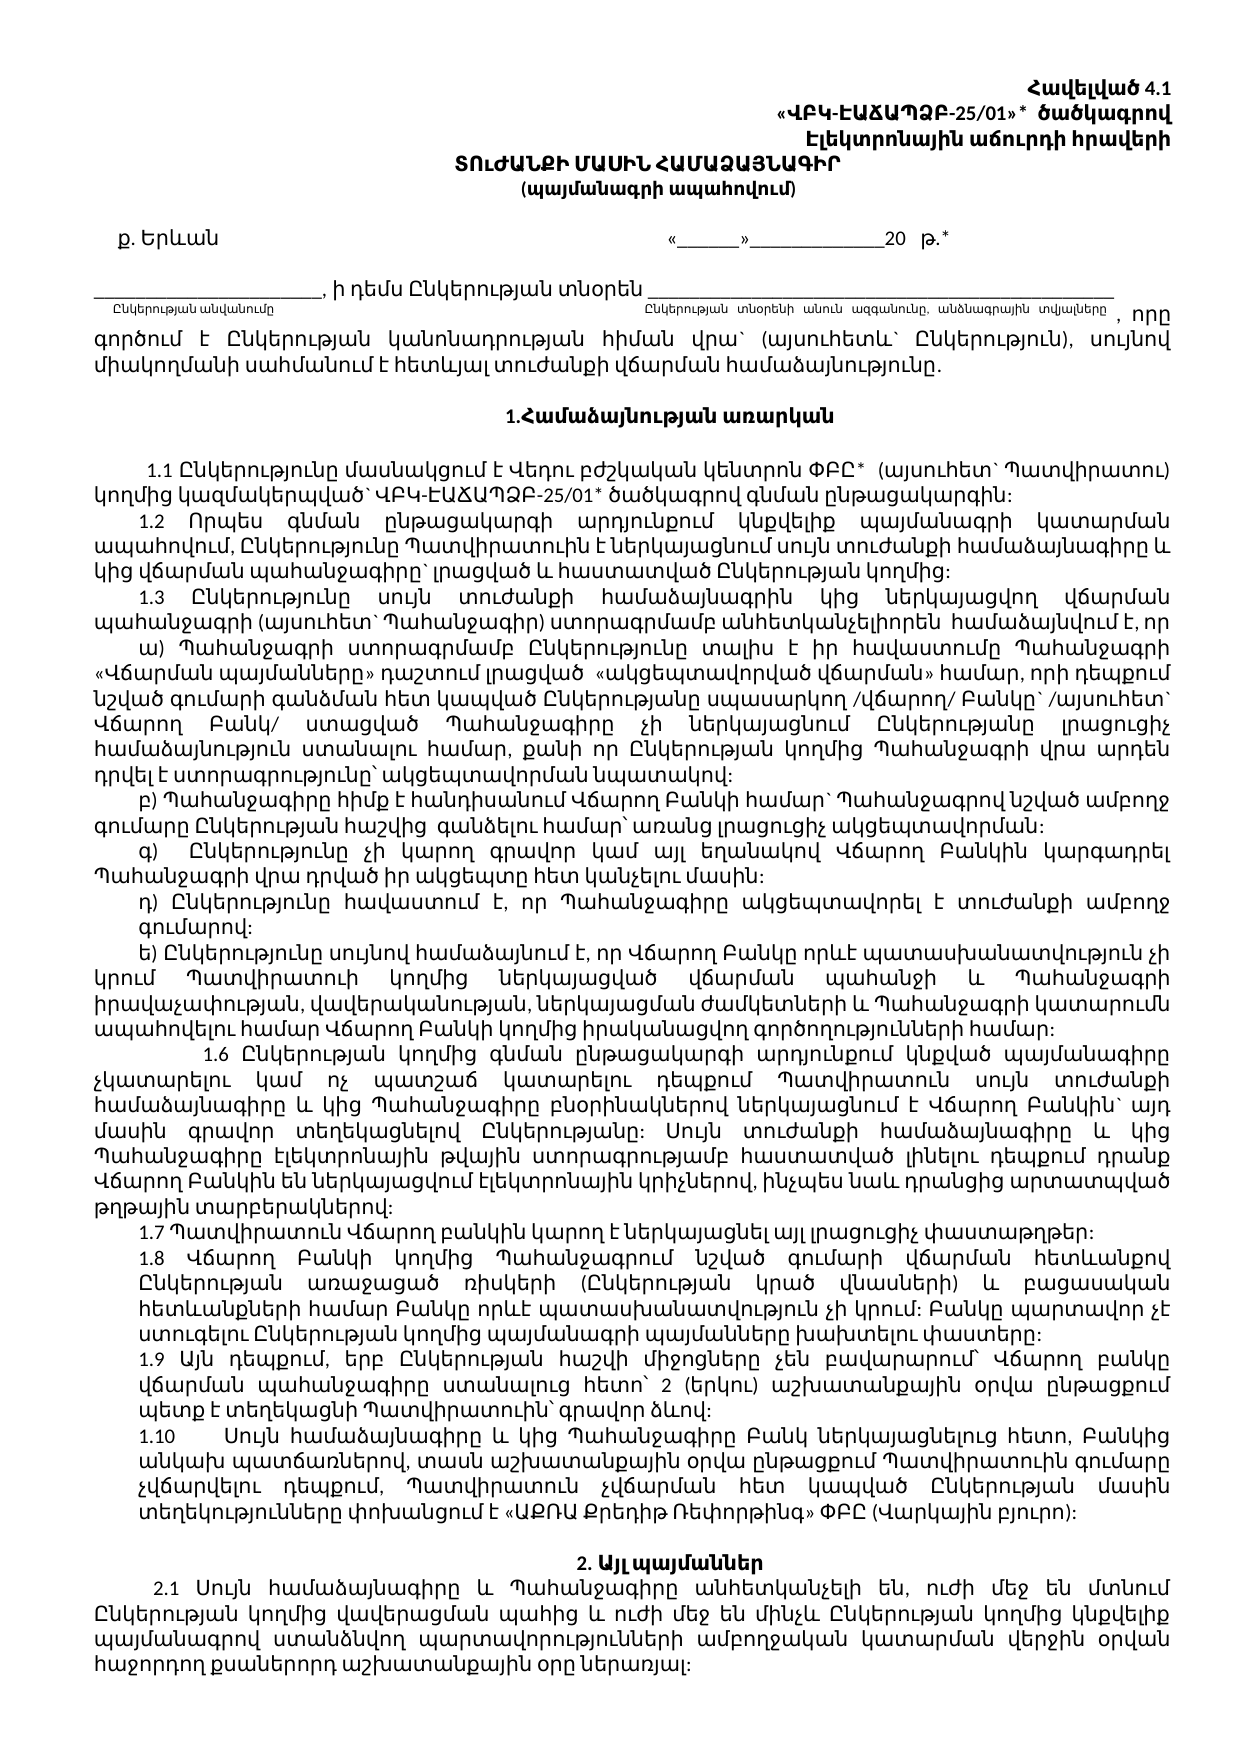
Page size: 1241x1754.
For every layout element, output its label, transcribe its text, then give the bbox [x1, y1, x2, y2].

text գ) Ընկերությունը չի կարող գրավոր կամ այլ եղանակով Վճարող Բանկին կարգադրել Պահանջագրի վրա դրված իր ակցեպտը հետ կանչելու մասին: [94, 838, 1171, 889]
text ք. Երևան «______»_____________20 թ.* [94, 225, 1171, 250]
text 1.7 Պատվիրատուն Վճարող բանկին կարող է ներկայացնել այլ լրացուցիչ փաստաթղթեր: [138, 1219, 1171, 1245]
text դ) Ընկերությունը հավաստում է, որ Պահանջագիրը ակցեպտավորել է տուժանքի ամբողջ գումարով: [138, 889, 1171, 940]
text ա) Պահանջագրի ստորագրմամբ Ընկերությունը տալիս է իր հավաստումը Պահանջագրի «Վճարման պայմանները» դաշտում լրացված «ակցեպտավորված վճարման» համար, որի դեպքում նշված գումարի գանձման հետ կապված Ընկերությանը սպասարկող /վճարող/ Բանկը` /այսուհետ` Վճարող Բանկ/ ստացված Պահանջագիրը չի ներկայացնում Ընկերությանը լրացուցիչ համաձայնություն ստանալու համար, քանի որ Ընկերության կողմից Պահանջագրի վրա արդեն դրվել է ստորագրությունը՝ ակցեպտավորման նպատակով: [94, 635, 1171, 787]
text 1.10 Սույն համաձայնագիրը և կից Պահանջագիրը Բանկ ներկայացնելուց հետո, Բանկից անկախ պատճառներով, տասն աշխատանքային օրվա ընթացքում Պատվիրատուին գումարը չվճարվելու դեպքում, Պատվիրատուն չվճարման հետ կապված Ընկերության մասին տեղեկությունները փոխանցում է «ԱՔՌԱ Քրեդիթ Ռեփորթինգ» ՓԲԸ (Վարկային բյուրո): [138, 1423, 1171, 1524]
text (պայմանագրի ապահովում) [94, 177, 1171, 199]
text Էլեկտրոնային աճուրդի հրավերի [94, 126, 1171, 151]
text ______________________, ի դեմս Ընկերության տնօրեն _____________________________________________ [94, 276, 1171, 301]
text 1.2 Որպես գնման ընթացակարգի արդյունքում կնքվելիք պայմանագրի կատարման ապահովում, Ընկերությունը Պատվիրատուին է ներկայացնում սույն տուժանքի համաձայնագիրը և կից վճարման պահանջագիրը` լրացված և հաստատված Ընկերության կողմից: [94, 508, 1171, 584]
text ՏՈւԺԱՆՔԻ ՄԱՍԻՆ ՀԱՄԱՁԱՅՆԱԳԻՐ [94, 151, 1171, 177]
text 2.1 Սույն համաձայնագիրը և Պահանջագիրը անհետկանչելի են, ուժի մեջ են մտնում Ընկերության կողմից վավերացման պահից և ուժի մեջ են մինչև Ընկերության կողմից կնքվելիք պայմանագրով ստանձնվող պարտավորությունների ամբողջական կատարման վերջին օրվան հաջորդող քսաներորդ աշխատանքային օրը ներառյալ: [94, 1575, 1171, 1677]
text ե) Ընկերությունը սույնով համաձայնում է, որ Վճարող Բանկը որևէ պատասխանատվություն չի կրում Պատվիրատուի կողմից ներկայացված վճարման պահանջի և Պահանջագրի իրավաչափության, վավերականության, ներկայացման ժամկետների և Պահանջագրի կատարումն ապահովելու համար Վճարող Բանկի կողմից իրականացվող գործողությունների համար: [94, 940, 1171, 1042]
text 1.9 Այն դեպքում, երբ Ընկերության հաշվի միջոցները չեն բավարարում՝ Վճարող բանկը վճարման պահանջագիրը ստանալուց հետո՝ 2 (երկու) աշխատանքային օրվա ընթացքում պետք է տեղեկացնի Պատվիրատուին՝ գրավոր ձևով: [138, 1347, 1171, 1423]
text 2. Այլ պայմաններ [169, 1550, 1171, 1575]
text Ընկերության անվանումը Ընկերության տնօրենի անուն ազգանունը, անձնագրային տվյալները , որը գործում է Ընկերության կանոնադրության հիման վրա` (այսուհետև` Ընկերություն), սույնով միակողմանի սահմանում է հետևյալ տուժանքի վճարման համաձայնությունը. [94, 301, 1171, 377]
text «ՎԲԿ-ԷԱՃԱՊՁԲ-25/01»* ծածկագրով [94, 100, 1171, 126]
text բ) Պահանջագիրը հիմք է հանդիսանում Վճարող Բանկի համար` Պահանջագրով նշված ամբողջ գումարը Ընկերության հաշվից գանձելու համար՝ առանց լրացուցիչ ակցեպտավորման: [94, 787, 1171, 838]
text Հավելված 4.1 [94, 75, 1171, 100]
text 1.6 Ընկերության կողմից գնման ընթացակարգի արդյունքում կնքված պայմանագիրը չկատարելու կամ ոչ պատշաճ կատարելու դեպքում Պատվիրատուն սույն տուժանքի համաձայնագիրը և կից Պահանջագիրը բնօրինակներով ներկայացնում է Վճարող Բանկին` այդ մասին գրավոր տեղեկացնելով Ընկերությանը: Սույն տուժանքի համաձայնագիրը և կից Պահանջագիրը էլեկտրոնային թվային ստորագրությամբ հաստատված լինելու դեպքում դրանք Վճարող Բանկին են ներկայացվում էլեկտրոնային կրիչներով, ինչպես նաև դրանցից արտատպված թղթային տարբերակներով: [94, 1042, 1171, 1219]
text 1.3 Ընկերությունը սույն տուժանքի համաձայնագրին կից ներկայացվող վճարման պահանջագրի (այսուհետ` Պահանջագիր) ստորագրմամբ անհետկանչելիորեն համաձայնվում է, որ [94, 584, 1171, 635]
text 1.1 Ընկերությունը մասնակցում է Վեդու բժշկական կենտրոն ՓԲԸ* (այսուհետ` Պատվիրատու) կողմից կազմակերպված` ՎԲԿ-ԷԱՃԱՊՁԲ-25/01* ծածկագրով գնման ընթացակարգին: [94, 457, 1171, 508]
text 1.Համաձայնության առարկան [169, 403, 1171, 428]
text 1.8 Վճարող Բանկի կողմից Պահանջագրում նշված գումարի վճարման հետևանքով Ընկերության առաջացած ռիսկերի (Ընկերության կրած վնասների) և բացասական հետևանքների համար Բանկը որևէ պատասխանատվություն չի կրում: Բանկը պարտավոր չէ ստուգելու Ընկերության կողմից պայմանագրի պայմանները խախտելու փաստերը: [138, 1245, 1171, 1347]
